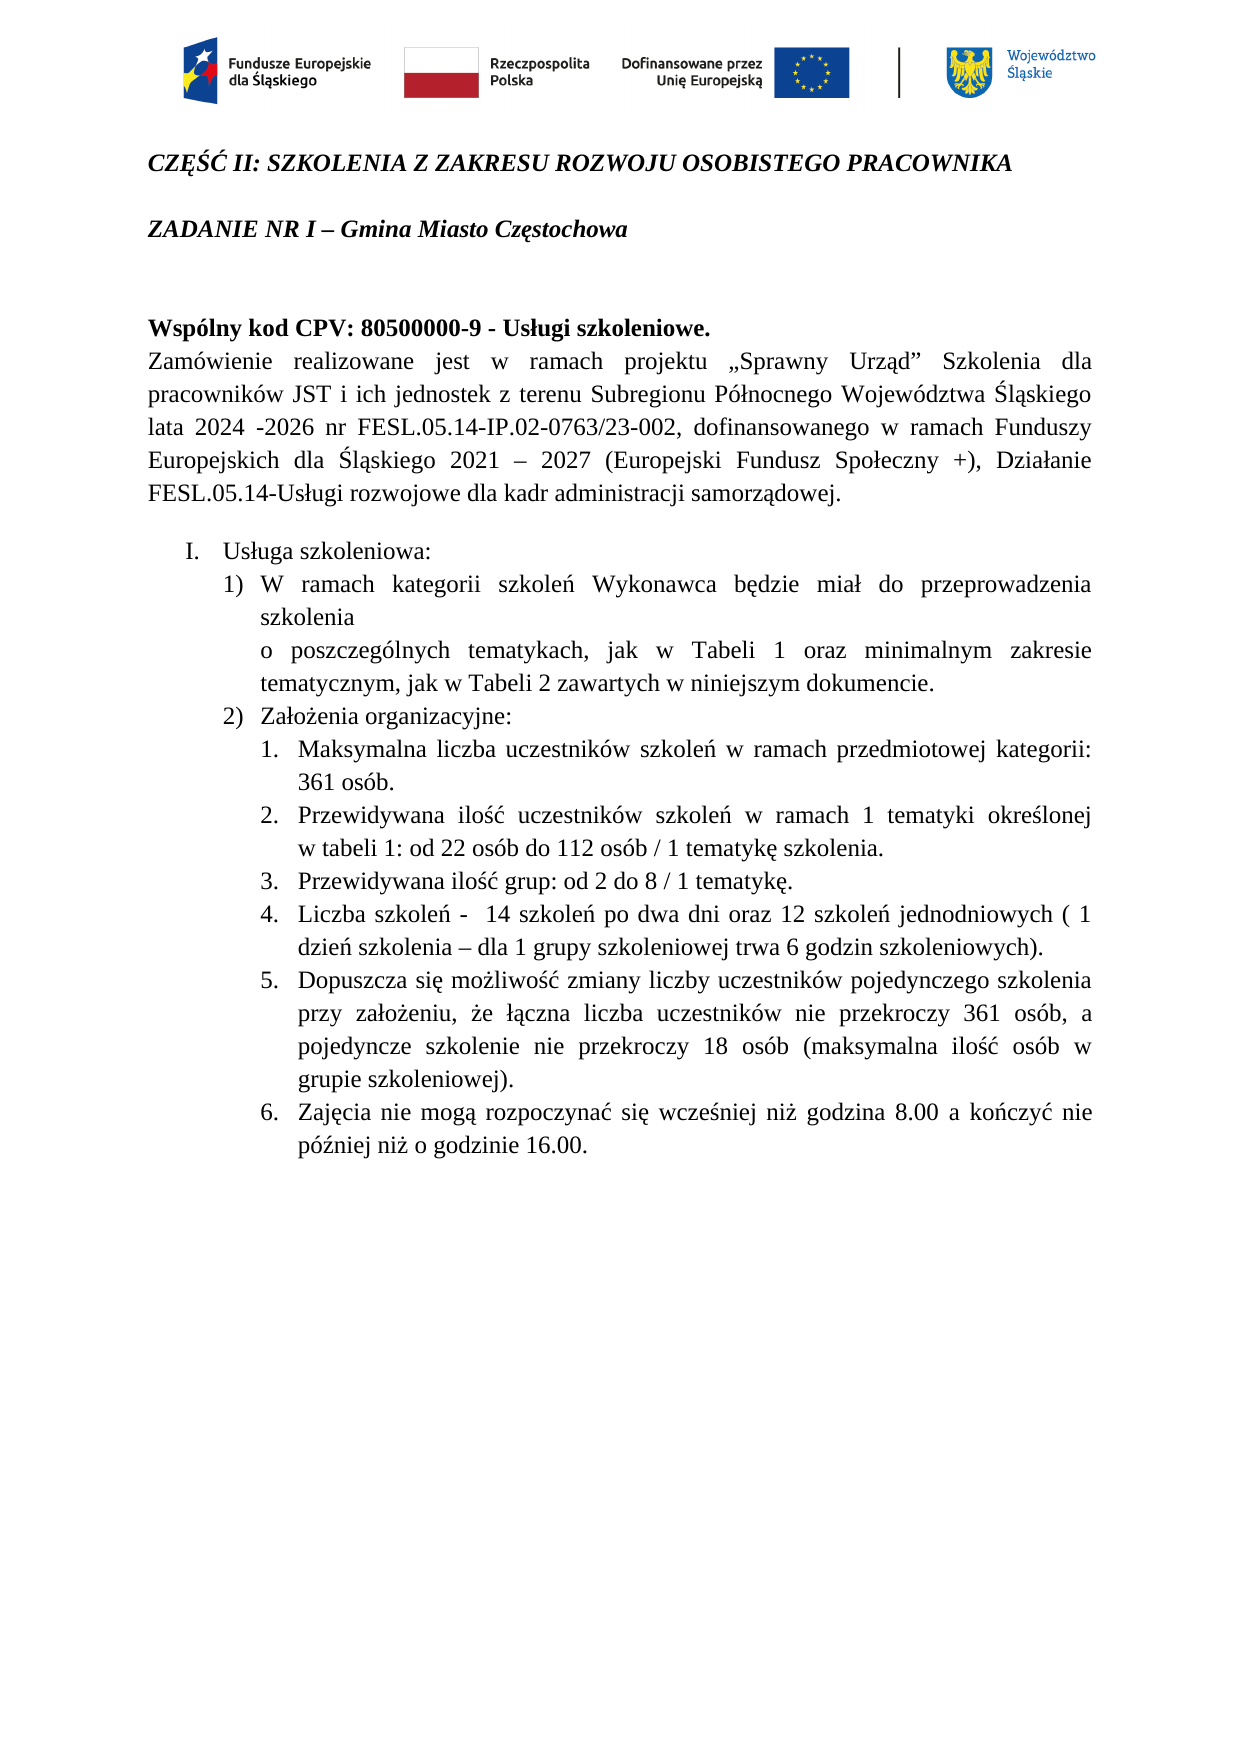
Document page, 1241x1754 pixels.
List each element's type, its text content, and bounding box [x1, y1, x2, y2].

list Zajęcia nie mogą rozpoczynać się wcześniej niż godzina 8.00 a kończyć nie później niż o godzinie 16.00. [260, 1097, 1093, 1159]
list W ramach kategorii szkoleń Wykonawca będzie miał do przeprowadzenia szkolenia o poszczególnych tematykach, jak w Tabeli 1 oraz minimalnym zakresie tematycznym, jak w Tabeli 2 zawartych w niniejszym dokumencie. [223, 569, 1093, 697]
list Liczba szkoleń - 14 szkoleń po dwa dni oraz 12 szkoleń jednodniowych ( 1 dzień szkolenia – dla 1 grupy szkoleniowej trwa 6 godzin szkoleniowych). [260, 899, 1093, 961]
text ZADANIE NR I – Gmina Miasto Częstochowa [148, 214, 1093, 242]
list Maksymalna liczba uczestników szkoleń w ramach przedmiotowej kategorii: 361 osób. [260, 734, 1093, 796]
list Przewidywana ilość uczestników szkoleń w ramach 1 tematyki określonej w tabeli 1: od 22 osób do 112 osób / 1 tematykę szkolenia. [260, 800, 1093, 862]
text CZĘŚĆ II: SZKOLENIA Z ZAKRESU ROZWOJU OSOBISTEGO PRACOWNIKA [148, 148, 1093, 176]
list Usługa szkoleniowa: [185, 536, 1093, 564]
text Wspólny kod CPV: 80500000-9 - Usługi szkoleniowe. [148, 313, 1093, 341]
list Przewidywana ilość grup: od 2 do 8 / 1 tematykę. [260, 866, 1093, 895]
text Zamówienie realizowane jest w ramach projektu „Sprawny Urząd” Szkolenia dla pracowników JST i ich jednostek z terenu Subregionu Północnego Województwa Śląskiego lata 2024 -2026 nr FESL.05.14-IP.02-0763/23-002, dofinansowanego w ramach Funduszy Europejskich dla Śląskiego 2021 – 2027 (Europejski Fundusz Społeczny +), Działanie FESL.05.14-Usługi rozwojowe dla kadr administracji samorządowej. [148, 346, 1093, 507]
list Dopuszcza się możliwość zmiany liczby uczestników pojedynczego szkolenia przy założeniu, że łączna liczba uczestników nie przekroczy 361 osób, a pojedyncze szkolenie nie przekroczy 18 osób (maksymalna ilość osób w grupie szkoleniowej). [260, 965, 1093, 1093]
list Założenia organizacyjne: [223, 701, 1093, 730]
picture [167, 20, 1108, 118]
